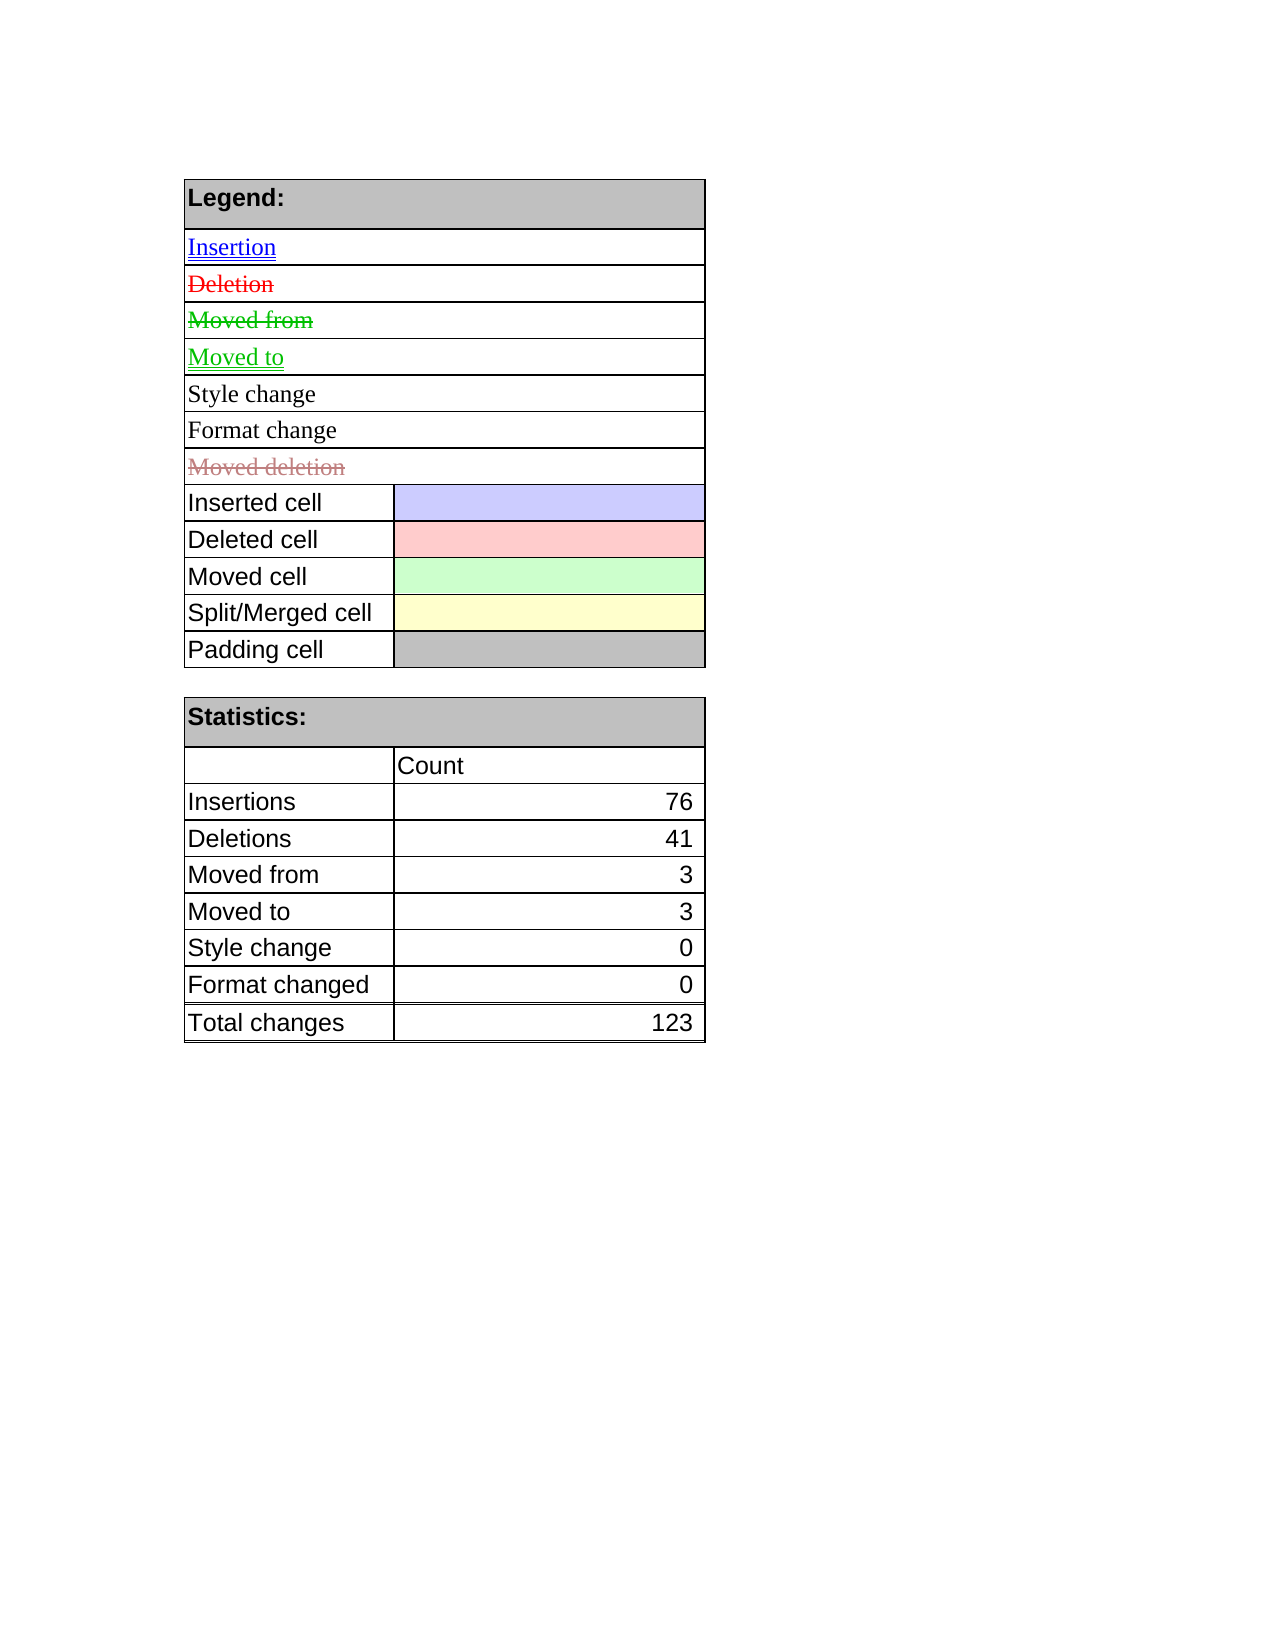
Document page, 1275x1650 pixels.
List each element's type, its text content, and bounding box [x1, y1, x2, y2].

table_cell Total changes [185, 1005, 393, 1040]
table_cell Padding cell [185, 632, 393, 667]
table_cell Style change [185, 930, 393, 965]
table_cell [395, 632, 704, 667]
table_cell Style change [185, 376, 704, 411]
table_cell Split/Merged cell [185, 595, 393, 630]
table_header Statistics: [185, 698, 704, 746]
table_cell 76 [395, 784, 704, 819]
table_cell 41 [395, 821, 704, 856]
table_cell Moved to [185, 339, 704, 374]
table_cell Deletion [185, 266, 704, 301]
table_cell Inserted cell [185, 485, 393, 520]
table_cell Count [395, 748, 704, 782]
table_cell Deleted cell [185, 522, 393, 557]
table_cell Format change [185, 412, 704, 447]
table_cell Deletions [185, 821, 393, 856]
table_cell 0 [395, 967, 704, 1002]
table_cell Moved from [185, 303, 704, 337]
table_cell Insertion [185, 230, 704, 264]
table_cell [395, 595, 704, 630]
table_cell 3 [395, 894, 704, 929]
table_cell 123 [395, 1005, 704, 1040]
table_cell Format changed [185, 967, 393, 1002]
table_cell Moved cell [185, 558, 393, 593]
table_header Legend: [185, 180, 704, 228]
table_cell Moved deletion [185, 449, 704, 484]
table_cell 3 [395, 857, 704, 892]
table_cell 0 [395, 930, 704, 965]
table_cell Moved to [185, 894, 393, 929]
table_cell Insertions [185, 784, 393, 819]
table_cell [185, 748, 393, 782]
table_cell [395, 558, 704, 593]
table_cell [395, 522, 704, 557]
table_cell [395, 485, 704, 520]
table_cell Moved from [185, 857, 393, 892]
